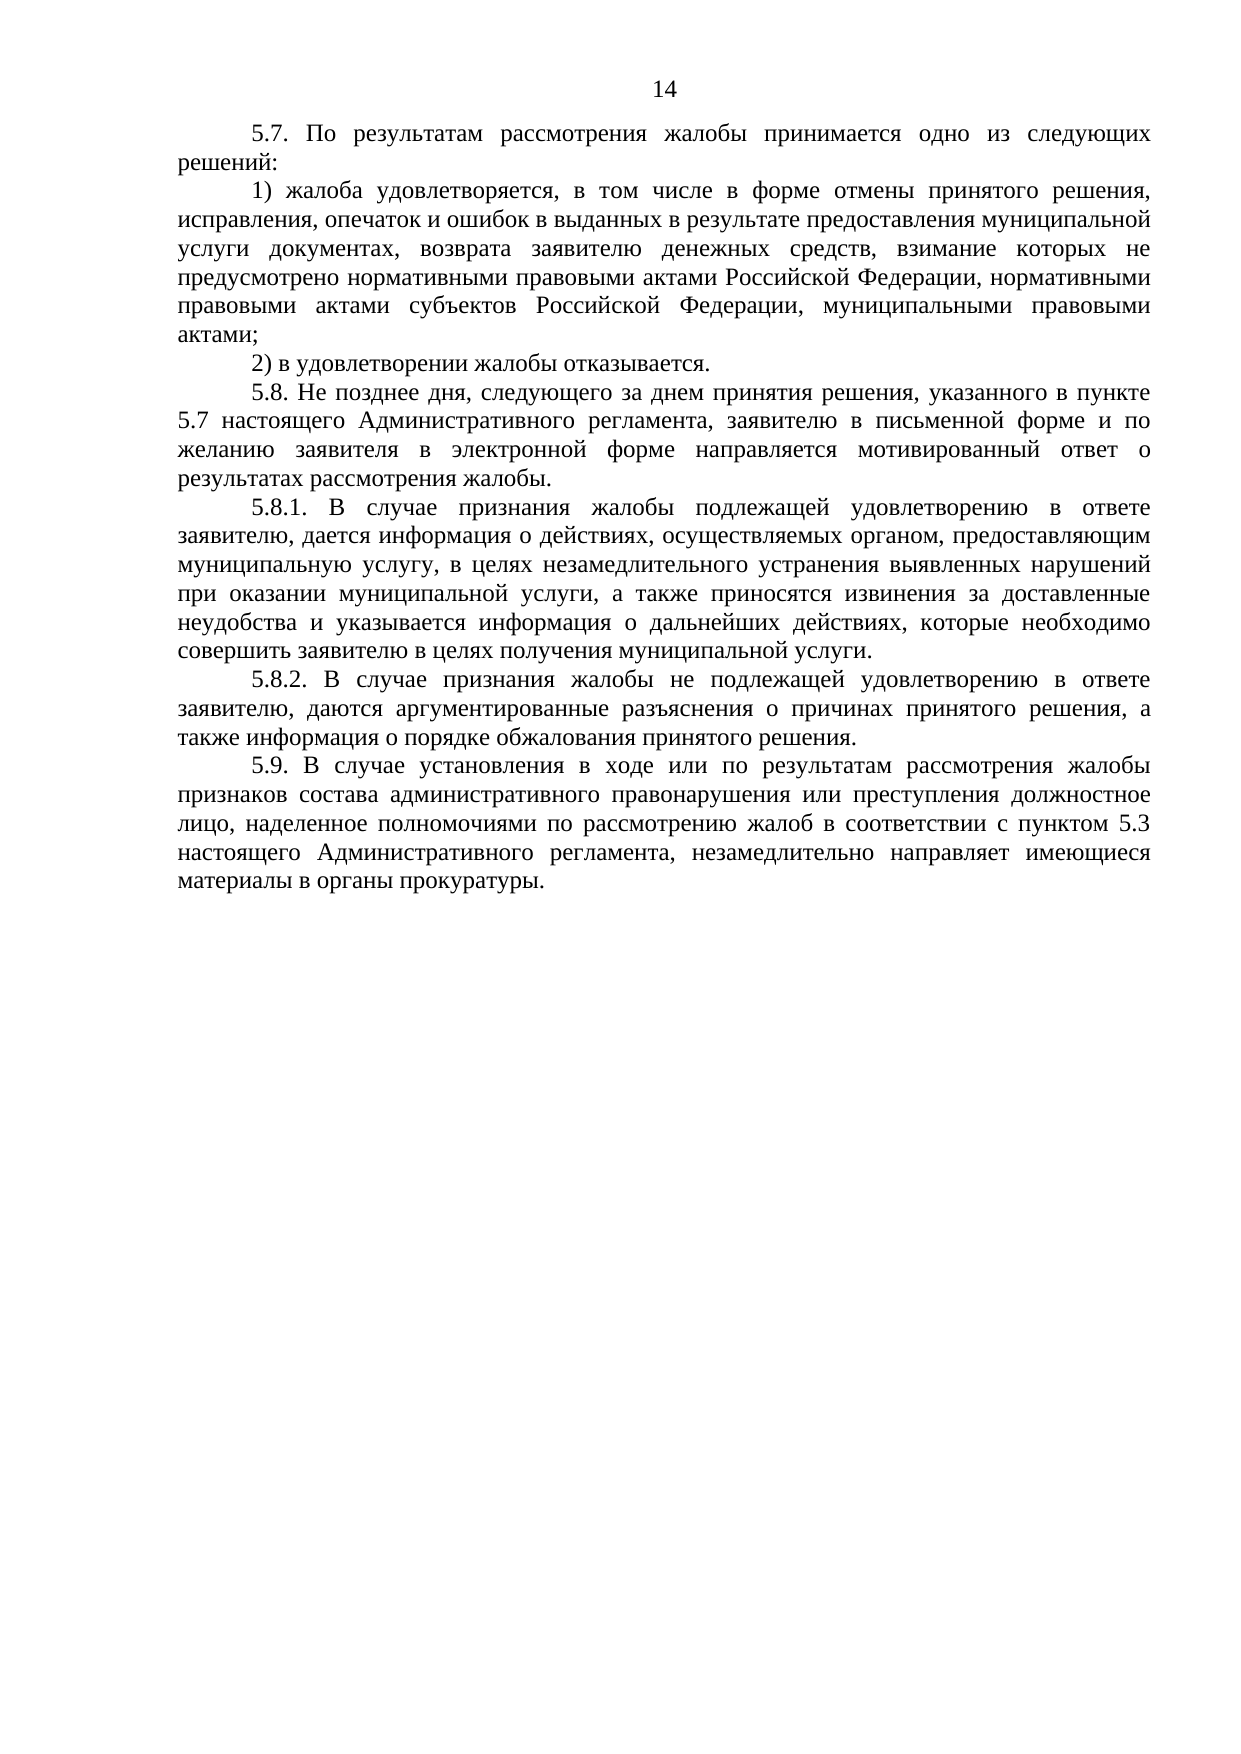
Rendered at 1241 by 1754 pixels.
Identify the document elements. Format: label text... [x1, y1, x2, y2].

text 5.7. По результатам рассмотрения жалобы принимается одно из следующих решений: [177, 118, 1152, 176]
text 5.8. Не позднее дня, следующего за днем принятия решения, указанного в пункте 5.7 настоящего Административного регламента, заявителю в письменной форме и по желанию заявителя в электронной форме направляется мотивированный ответ о результатах рассмотрения жалобы. [177, 377, 1152, 492]
text 5.8.2. В случае признания жалобы не подлежащей удовлетворению в ответе заявителю, даются аргументированные разъяснения о причинах принятого решения, а также информация о порядке обжалования принятого решения. [177, 664, 1152, 751]
text 5.9. В случае установления в ходе или по результатам рассмотрения жалобы признаков состава административного правонарушения или преступления должностное лицо, наделенное полномочиями по рассмотрению жалоб в соответствии с пунктом 5.3 настоящего Административного регламента, незамедлительно направляет имеющиеся материалы в органы прокуратуры. [177, 751, 1152, 894]
text 5.8.1. В случае признания жалобы подлежащей удовлетворению в ответе заявителю, дается информация о действиях, осуществляемых органом, предоставляющим муниципальную услугу, в целях незамедлительного устранения выявленных нарушений при оказании муниципальной услуги, а также приносятся извинения за доставленные неудобства и указывается информация о дальнейших действиях, которые необходимо совершить заявителю в целях получения муниципальной услуги. [177, 492, 1152, 664]
text 2) в удовлетворении жалобы отказывается. [177, 348, 1152, 377]
text 1) жалоба удовлетворяется, в том числе в форме отмены принятого решения, исправления, опечаток и ошибок в выданных в результате предоставления муниципальной услуги документах, возврата заявителю денежных средств, взимание которых не предусмотрено нормативными правовыми актами Российской Федерации, нормативными правовыми актами субъектов Российской Федерации, муниципальными правовыми актами; [177, 176, 1152, 348]
